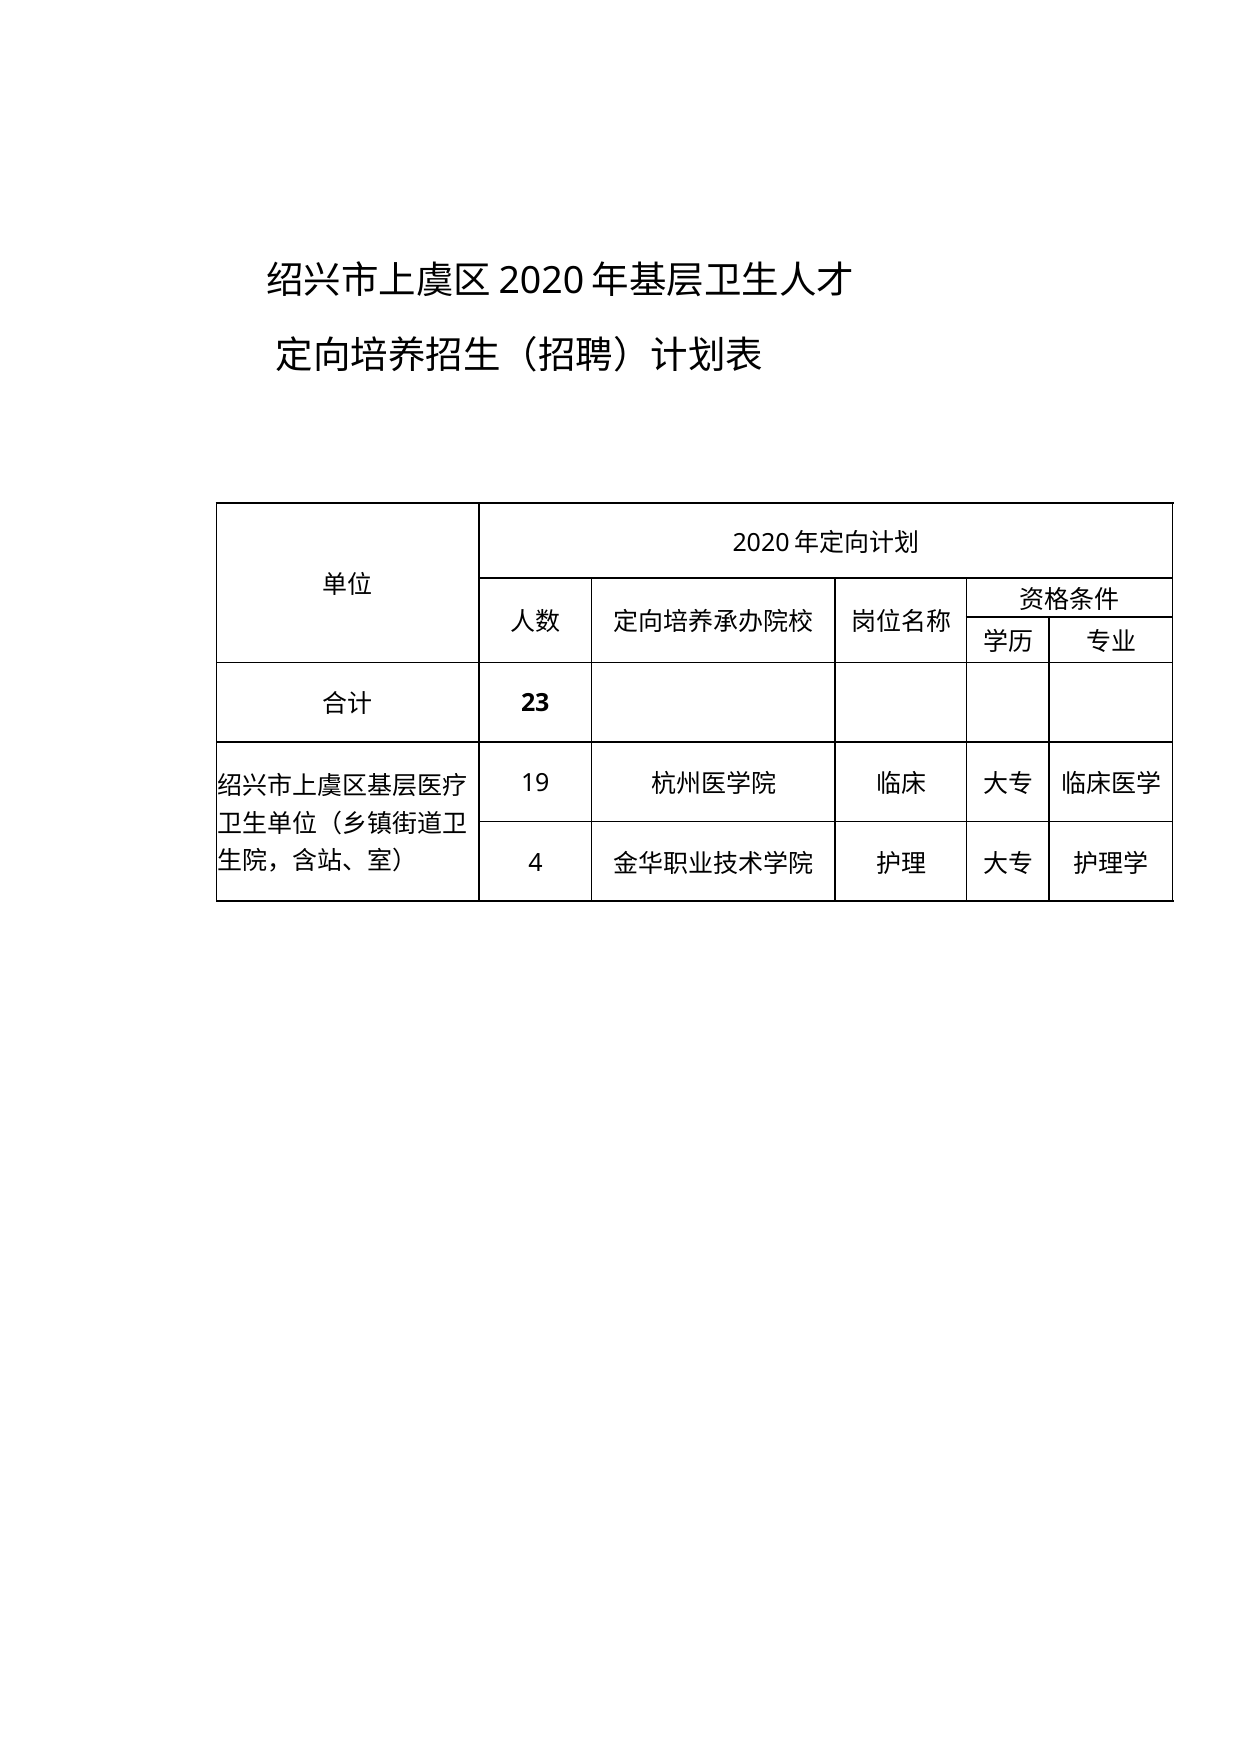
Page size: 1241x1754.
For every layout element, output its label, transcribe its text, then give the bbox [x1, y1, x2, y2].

table_cell 学历 [967, 618, 1048, 661]
table_cell [967, 663, 1048, 741]
table_cell 定向培养承办院校 [592, 579, 834, 661]
table_cell 专业 [1050, 618, 1172, 661]
text 定向培养招生（招聘）计划表 [187, 314, 1053, 389]
text 绍兴市上虞区2020年基层卫生人才 [187, 164, 1053, 314]
table_cell 岗位名称 [836, 579, 966, 661]
table_cell 绍兴市上虞区基层医疗卫生单位（乡镇街道卫生院，含站、室） [217, 743, 478, 900]
table_cell 临床医学 [1050, 743, 1172, 821]
table_header 单位 [217, 504, 478, 661]
table_cell [1050, 663, 1172, 741]
table_cell [836, 663, 966, 741]
table_cell 资格条件 [967, 579, 1172, 616]
table_cell 护理 [836, 822, 966, 900]
table_cell 人数 [480, 579, 591, 661]
table_cell 杭州医学院 [592, 743, 834, 821]
table_header 2020年定向计划 [480, 504, 1172, 577]
table_cell 金华职业技术学院 [592, 822, 834, 900]
table_cell 19 [480, 743, 591, 821]
table_cell [592, 663, 834, 741]
table_cell 大专 [967, 822, 1048, 900]
table_cell 4 [480, 822, 591, 900]
table_cell 23 [480, 663, 591, 741]
table_cell 临床 [836, 743, 966, 821]
table_cell 大专 [967, 743, 1048, 821]
table_cell 护理学 [1050, 822, 1172, 900]
table_cell 合计 [217, 663, 478, 741]
